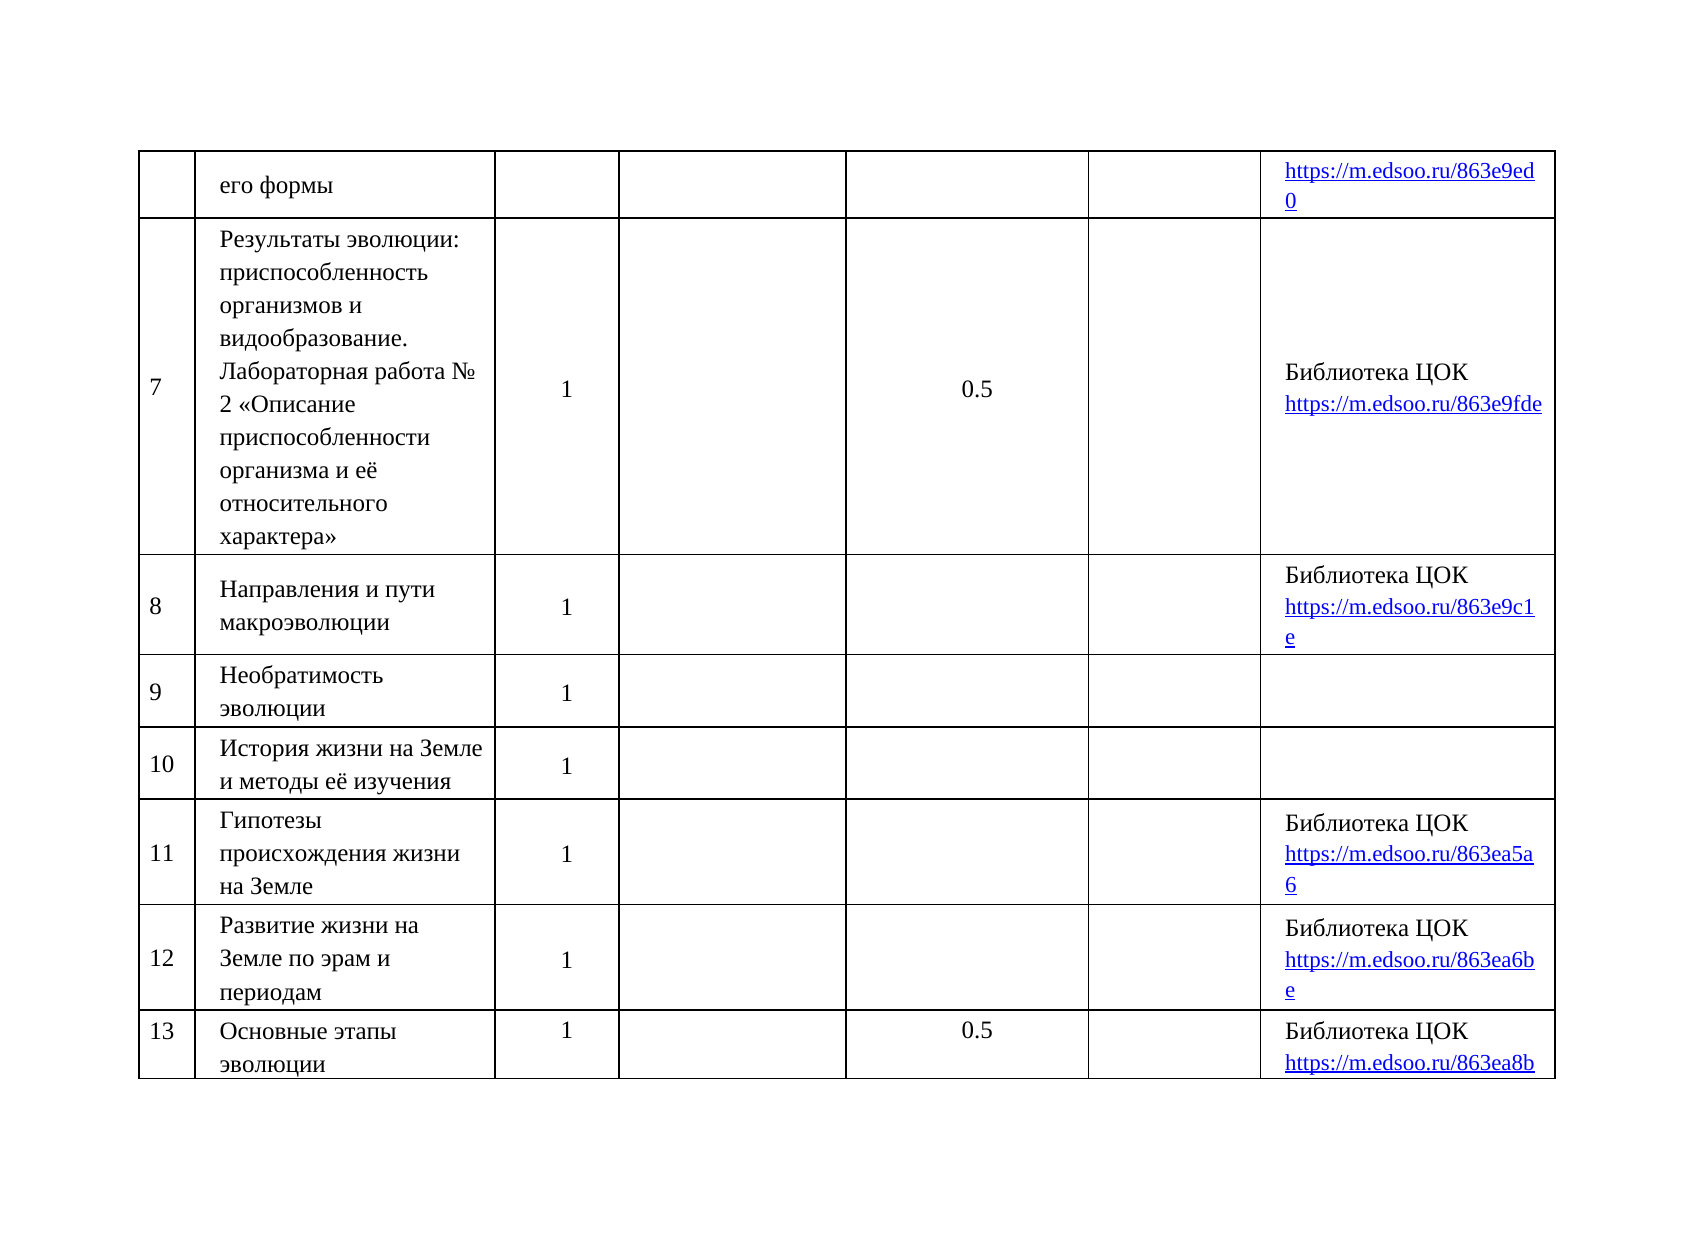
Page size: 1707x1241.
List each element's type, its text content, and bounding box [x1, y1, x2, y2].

table_cell [620, 555, 845, 653]
table_cell Гипотезы происхождения жизни на Земле [196, 800, 494, 904]
table_cell 1 [496, 555, 618, 653]
table_cell 1 [496, 219, 618, 554]
table_cell Библиотека ЦОК https://m.edsoo.ru/863e9fde [1261, 219, 1554, 554]
table_cell [1089, 905, 1260, 1009]
table_cell [1089, 728, 1260, 798]
table_cell [847, 655, 1088, 726]
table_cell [1261, 1011, 1554, 1078]
table_cell [620, 800, 845, 904]
table_cell [1089, 1011, 1260, 1078]
table_cell [620, 655, 845, 726]
table_cell 9 [140, 655, 194, 726]
table_cell История жизни на Земле и методы её изучения [196, 728, 494, 798]
table_cell [1089, 655, 1260, 726]
table_cell [1089, 219, 1260, 554]
table_cell [1089, 555, 1260, 653]
table_cell 1 [496, 1011, 618, 1078]
table_cell Результаты эволюции: приспособленность организмов и видообразование. Лабораторная работа № 2 «Описание приспособленности организма и её относительного характера» [196, 219, 494, 554]
table_cell [847, 152, 1088, 217]
table_cell Необратимость эволюции [196, 655, 494, 726]
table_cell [196, 1011, 494, 1078]
table_cell 1 [496, 152, 618, 217]
table_cell 8 [140, 555, 194, 653]
table_cell [620, 1011, 845, 1078]
table_cell [620, 905, 845, 1009]
table_cell 10 [140, 728, 194, 798]
table_cell [620, 728, 845, 798]
table_cell Направления и пути макроэволюции [196, 555, 494, 653]
table_cell Развитие жизни на Земле по эрам и периодам [196, 905, 494, 1009]
table_cell [620, 152, 845, 217]
table_cell 1 [496, 905, 618, 1009]
table_cell 11 [140, 800, 194, 904]
table_cell Библиотека ЦОК https://m.edsoo.ru/863ea5a6 [1261, 800, 1554, 904]
table_cell [1089, 152, 1260, 217]
table_cell [847, 800, 1088, 904]
table_cell 1 [496, 655, 618, 726]
table_cell 13 [140, 1011, 194, 1078]
table_cell 6 [140, 152, 194, 217]
table_cell 0.5 [847, 1011, 1088, 1078]
table_cell [847, 905, 1088, 1009]
table_cell 1 [496, 728, 618, 798]
table_cell [1089, 800, 1260, 904]
table_cell [847, 555, 1088, 653]
table_cell [620, 219, 845, 554]
table_cell Библиотека ЦОК https://m.edsoo.ru/863e9c1e [1261, 555, 1554, 653]
table_cell 7 [140, 219, 194, 554]
table_cell 0.5 [847, 219, 1088, 554]
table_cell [1261, 152, 1554, 217]
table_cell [196, 152, 494, 217]
table_cell 1 [496, 800, 618, 904]
table_cell [847, 728, 1088, 798]
table_cell Библиотека ЦОК https://m.edsoo.ru/863ea6be [1261, 905, 1554, 1009]
table_cell [1261, 655, 1554, 726]
table_cell 12 [140, 905, 194, 1009]
table_cell [1261, 728, 1554, 798]
